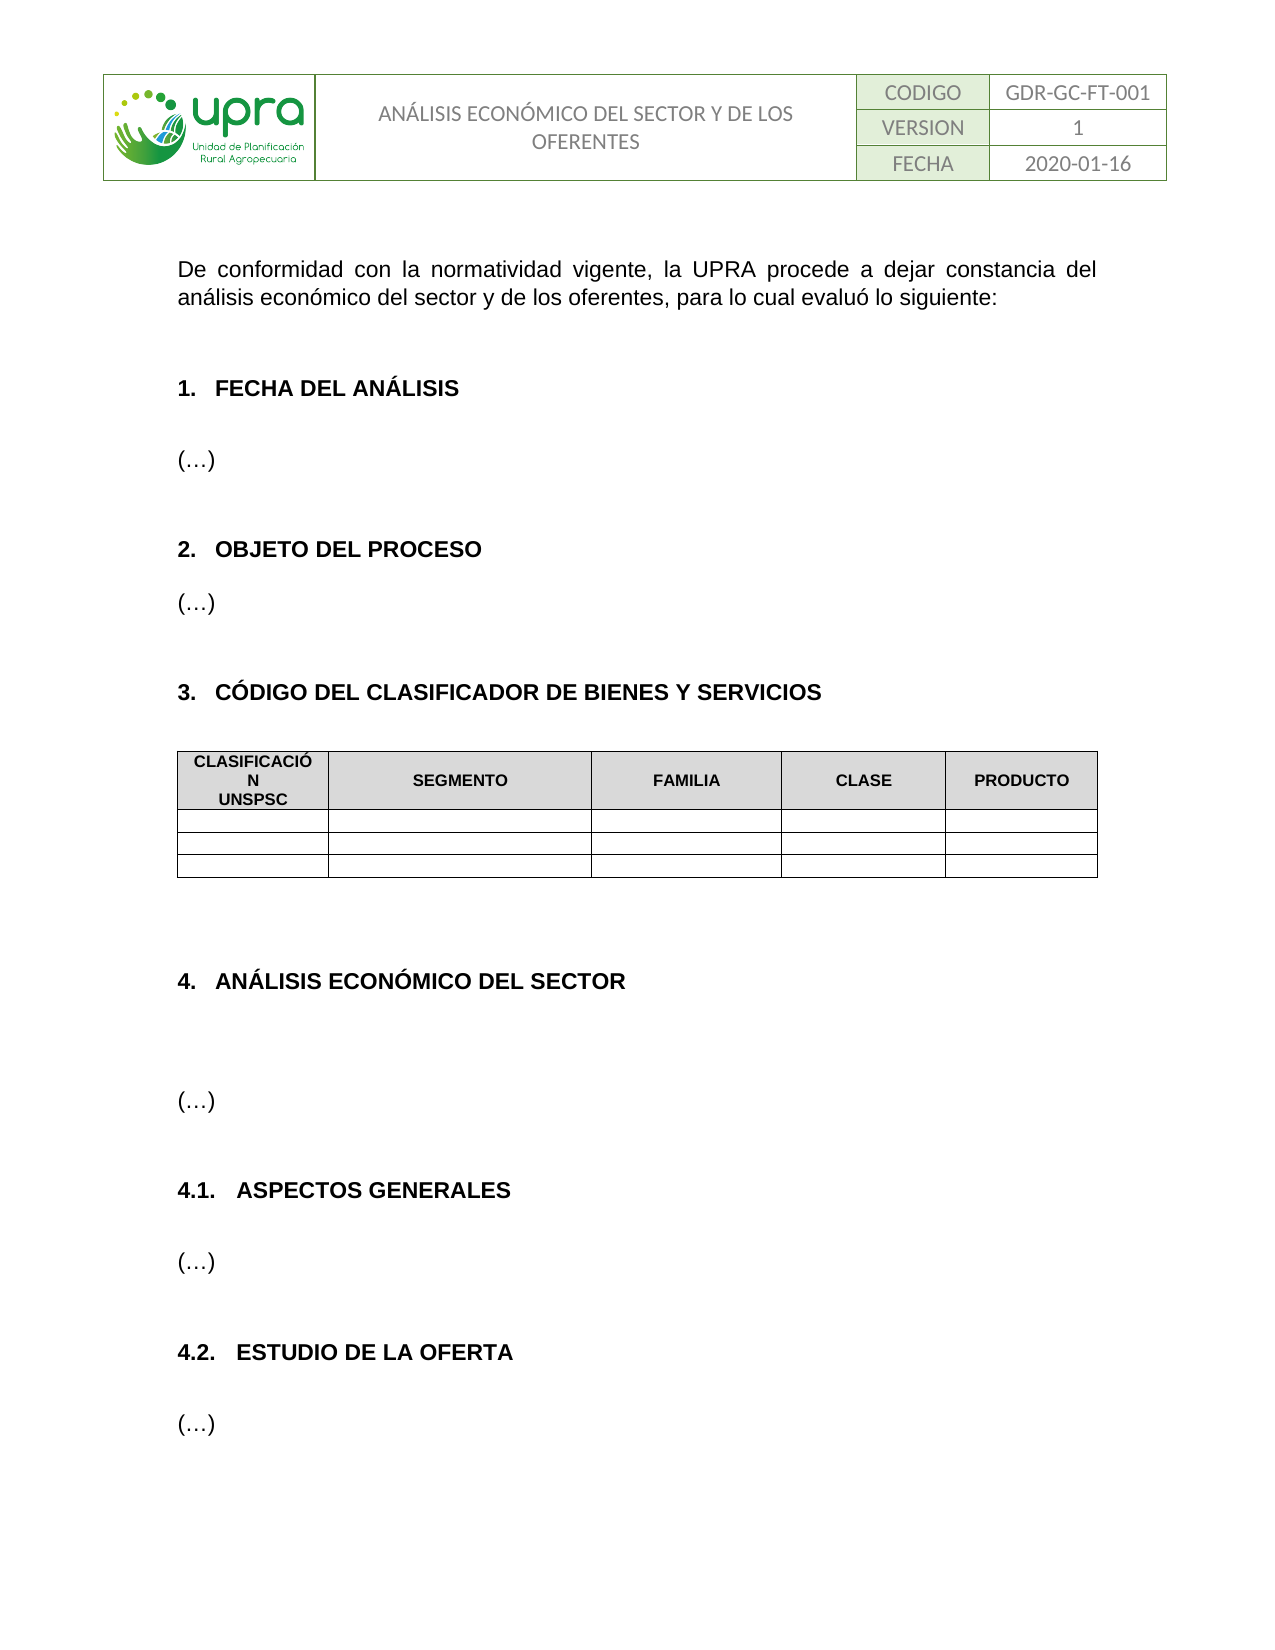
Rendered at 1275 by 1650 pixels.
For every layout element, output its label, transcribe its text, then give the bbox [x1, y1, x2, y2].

table_cell [782, 833, 945, 854]
table_cell [178, 855, 328, 877]
list CÓDIGO DEL CLASIFICADOR DE BIENES Y SERVICIOS [177, 679, 1098, 706]
list ANÁLISIS ECONÓMICO DEL SECTOR [177, 968, 1098, 994]
list FECHA DEL ANÁLISIS [177, 374, 1098, 401]
table_header PRODUCTO [946, 752, 1097, 809]
text (…) [177, 446, 1098, 472]
table_cell [946, 855, 1097, 877]
table_cell [178, 833, 328, 854]
text (…) [177, 1410, 1098, 1436]
table_cell [592, 810, 781, 832]
list OBJETO DEL PROCESO [177, 536, 1098, 563]
table_cell [329, 855, 591, 877]
table_cell [782, 810, 945, 832]
table_header CLASE [782, 752, 945, 809]
table_cell [329, 810, 591, 832]
list ASPECTOS GENERALES [177, 1177, 1098, 1203]
list ESTUDIO DE LA OFERTA [177, 1338, 1098, 1365]
table_cell [592, 833, 781, 854]
table_cell [946, 833, 1097, 854]
table_cell [946, 810, 1097, 832]
table_header FAMILIA [592, 752, 781, 809]
text (…) [177, 589, 1098, 615]
table_header CLASIFICACIÓN UNSPSC [178, 752, 328, 809]
table_cell [178, 810, 328, 832]
text De conformidad con la normatividad vigente, la UPRA procede a dejar constancia del análisis económico del sector y de los oferentes, para lo cual evaluó lo siguiente: [177, 256, 1098, 311]
table_cell [782, 855, 945, 877]
table_cell [592, 855, 781, 877]
table_header SEGMENTO [329, 752, 591, 809]
table_cell [329, 833, 591, 854]
picture [114, 90, 304, 165]
text (…) [177, 1087, 1098, 1113]
text (…) [177, 1248, 1098, 1274]
